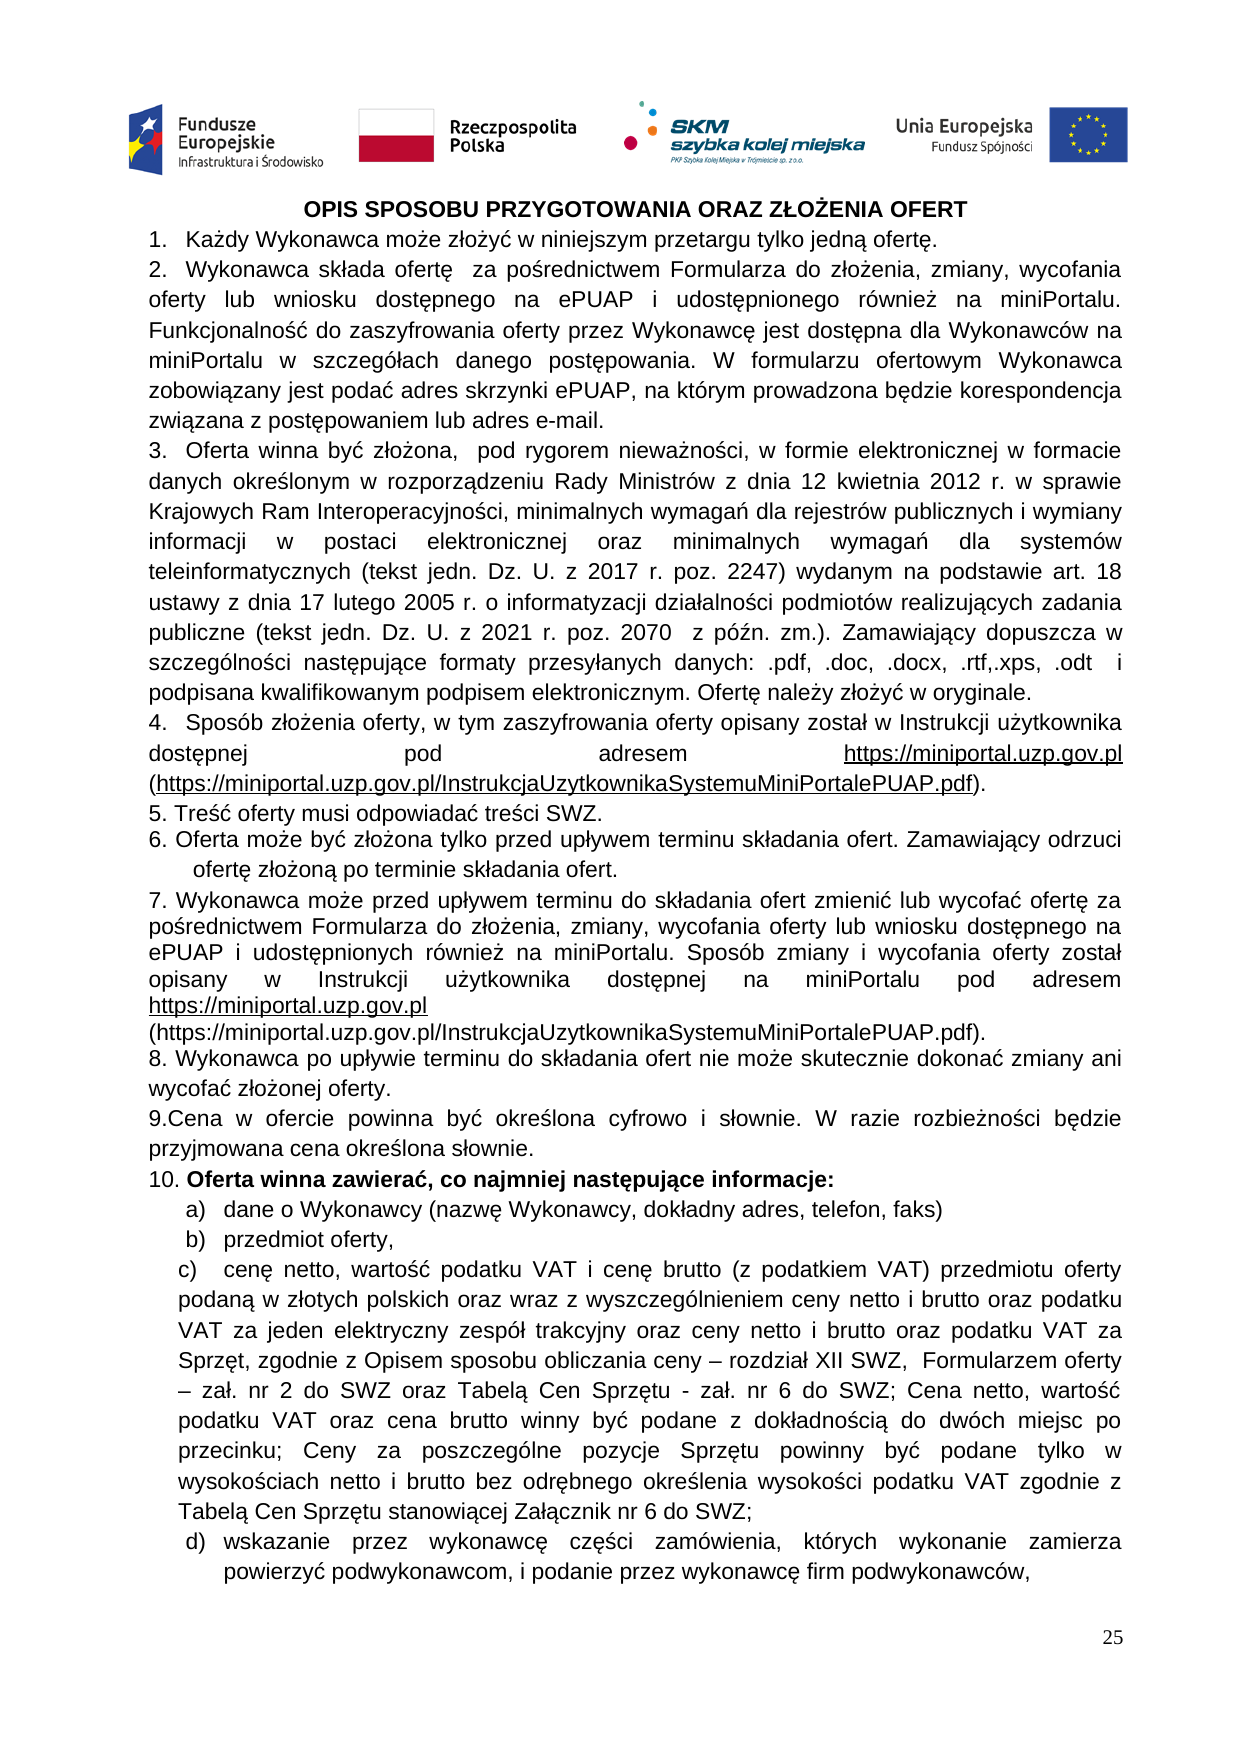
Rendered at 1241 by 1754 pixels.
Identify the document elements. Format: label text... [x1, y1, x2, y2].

picture [118, 73, 1144, 196]
text 10. Oferta winna zawierać, co najmniej następujące informacje: [148, 1166, 1122, 1192]
text 9.Cena w ofercie powinna być określona cyfrowo i słownie. W razie rozbieżności będzie przyjmowana cena określona słownie. [148, 1105, 1122, 1162]
text 8. Wykonawca po upływie terminu do składania ofert nie może skutecznie dokonać zmiany ani wycofać złożonej oferty. [148, 1045, 1122, 1101]
text 6. Oferta może być złożona tylko przed upływem terminu składania ofert. Zamawiający odrzuci ofertę złożoną po terminie składania ofert. [148, 826, 1122, 883]
list Wykonawca składa ofertę za pośrednictwem Formularza do złożenia, zmiany, wycofania oferty lub wniosku dostępnego na ePUAP i udostępnionego również na miniPortalu. Funkcjonalność do zaszyfrowania oferty przez Wykonawcę jest dostępna dla Wykonawców na miniPortalu w szczegółach danego postępowania. W formularzu ofertowym Wykonawca zobowiązany jest podać adres skrzynki ePUAP, na którym prowadzona będzie korespondencja związana z postępowaniem lub adres e-mail. [148, 256, 1122, 433]
text OPIS SPOSOBU PRZYGOTOWANIA ORAZ ZŁOŻENIA OFERT [148, 196, 1122, 222]
list Każdy Wykonawca może złożyć w niniejszym przetargu tylko jedną ofertę. [148, 226, 1122, 252]
list Oferta winna być złożona, pod rygorem nieważności, w formie elektronicznej w formacie danych określonym w rozporządzeniu Rady Ministrów z dnia 12 kwietnia 2012 r. w sprawie Krajowych Ram Interoperacyjności, minimalnych wymagań dla rejestrów publicznych i wymiany informacji w postaci elektronicznej oraz minimalnych wymagań dla systemów teleinformatycznych (tekst jedn. Dz. U. z 2017 r. poz. 2247) wydanym na podstawie art. 18 ustawy z dnia 17 lutego 2005 r. o informatyzacji działalności podmiotów realizujących zadania publiczne (tekst jedn. Dz. U. z 2021 r. poz. 2070 z późn. zm.). Zamawiający dopuszcza w szczególności następujące formaty przesyłanych danych: .pdf, .doc, .docx, .rtf,.xps, .odt i podpisana kwalifikowanym podpisem elektronicznym. Ofertę należy złożyć w oryginale. [148, 437, 1122, 705]
list cenę netto, wartość podatku VAT i cenę brutto (z podatkiem VAT) przedmiotu oferty podaną w złotych polskich oraz wraz z wyszczególnieniem ceny netto i brutto oraz podatku VAT za jeden elektryczny zespół trakcyjny oraz ceny netto i brutto oraz podatku VAT za Sprzęt, zgodnie z Opisem sposobu obliczania ceny – rozdział XII SWZ, Formularzem oferty – zał. nr 2 do SWZ oraz Tabelą Cen Sprzętu - zał. nr 6 do SWZ; Cena netto, wartość podatku VAT oraz cena brutto winny być podane z dokładnością do dwóch miejsc po przecinku; Ceny za poszczególne pozycje Sprzętu powinny być podane tylko w wysokościach netto i brutto bez odrębnego określenia wysokości podatku VAT zgodnie z Tabelą Cen Sprzętu stanowiącej Załącznik nr 6 do SWZ; [178, 1256, 1122, 1524]
list wskazanie przez wykonawcę części zamówienia, których wykonanie zamierza powierzyć podwykonawcom, i podanie przez wykonawcę firm podwykonawców, [185, 1528, 1122, 1585]
list przedmiot oferty, [185, 1226, 1122, 1252]
text 7. Wykonawca może przed upływem terminu do składania ofert zmienić lub wycofać ofertę za pośrednictwem Formularza do złożenia, zmiany, wycofania oferty lub wniosku dostępnego na ePUAP i udostępnionych również na miniPortalu. Sposób zmiany i wycofania oferty został opisany w Instrukcji użytkownika dostępnej na miniPortalu pod adresem https://miniportal.uzp.gov.pl (https://miniportal.uzp.gov.pl/InstrukcjaUzytkownikaSystemuMiniPortalePUAP.pdf). [148, 887, 1122, 1045]
list Sposób złożenia oferty, w tym zaszyfrowania oferty opisany został w Instrukcji użytkownika dostępnej pod adresem https://miniportal.uzp.gov.pl (https://miniportal.uzp.gov.pl/InstrukcjaUzytkownikaSystemuMiniPortalePUAP.pdf). [148, 709, 1122, 796]
text 5. Treść oferty musi odpowiadać treści SWZ. [148, 800, 1122, 826]
list dane o Wykonawcy (nazwę Wykonawcy, dokładny adres, telefon, faks) [185, 1196, 1122, 1222]
